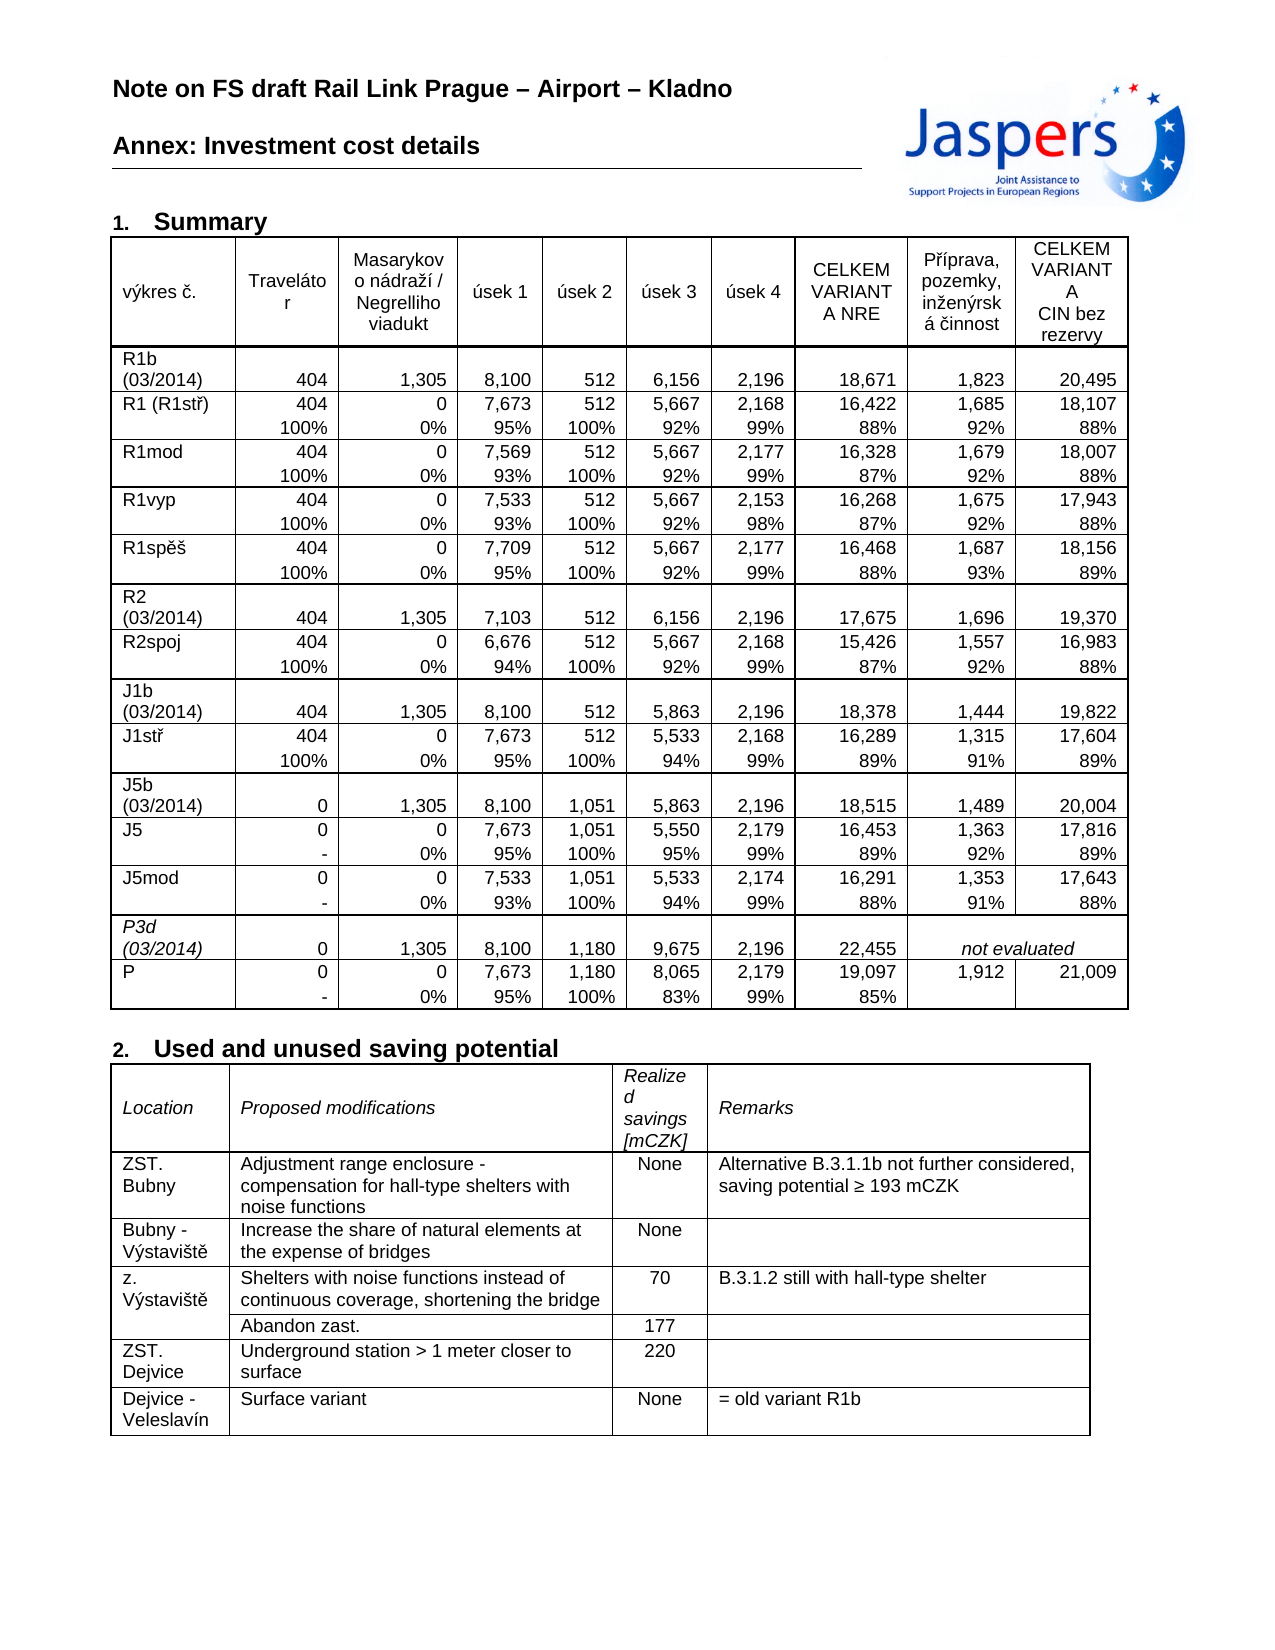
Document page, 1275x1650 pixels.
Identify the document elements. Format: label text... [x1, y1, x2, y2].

table_cell 8,100 [458, 774, 542, 817]
table_cell z. Výstaviště [112, 1267, 229, 1339]
table_cell 7,533 [458, 488, 542, 510]
table_cell 16,268 [796, 488, 907, 510]
table_cell 0 [339, 630, 457, 652]
table_cell 1,685 [908, 392, 1015, 414]
table_cell = old variant R1b [708, 1388, 1089, 1434]
table_cell 92% [908, 653, 1015, 677]
table_cell J1b (03/2014) [112, 680, 235, 723]
table_cell 1,305 [339, 916, 457, 959]
table_cell - [236, 983, 338, 1008]
table_header Realized savings [mCZK] [613, 1065, 707, 1151]
table_header úsek 4 [712, 238, 794, 345]
table_header Příprava, pozemky, inženýrská činnost [908, 238, 1015, 345]
table_cell - [236, 841, 338, 865]
table_cell R2spoj [112, 630, 235, 652]
table_cell [112, 983, 235, 1008]
table_cell 92% [908, 415, 1015, 438]
table_cell 88% [1016, 653, 1127, 677]
table_cell 99% [712, 463, 794, 486]
table_cell 88% [1016, 463, 1127, 486]
table_cell 18,107 [1016, 392, 1127, 414]
table_cell Bubny - Výstaviště [112, 1219, 229, 1266]
table_cell 93% [458, 889, 542, 914]
table_cell Surface variant [230, 1388, 612, 1434]
table_header Travelátor [236, 238, 338, 345]
list Summary [112, 207, 1198, 236]
table_cell 0% [339, 463, 457, 486]
table_header CELKEM VARIANTA NRE [796, 238, 907, 345]
table_cell 2,177 [712, 440, 794, 462]
table_cell 0% [339, 747, 457, 772]
table_cell 17,816 [1016, 818, 1127, 841]
table_cell 1,444 [908, 680, 1015, 723]
table_cell 7,709 [458, 535, 542, 558]
table_cell R1 (R1stř) [112, 392, 235, 414]
table_cell 512 [543, 680, 626, 723]
list Used and unused saving potential [112, 1034, 1198, 1063]
table_cell 0 [339, 535, 457, 558]
table_cell 19,097 [796, 960, 907, 983]
table_cell 2,168 [712, 724, 794, 747]
table_cell 95% [458, 747, 542, 772]
table_cell not evaluated [908, 916, 1127, 959]
table_cell 100% [543, 415, 626, 438]
table_cell 100% [543, 653, 626, 677]
table_cell 7,103 [458, 585, 542, 628]
table_cell 1,180 [543, 960, 626, 983]
table_header úsek 2 [543, 238, 626, 345]
table_cell 0 [236, 818, 338, 841]
table_cell 94% [627, 747, 711, 772]
table_cell 99% [712, 983, 794, 1008]
table_cell 0% [339, 558, 457, 583]
table_cell 95% [458, 415, 542, 438]
table_cell 89% [1016, 841, 1127, 865]
table_cell 17,943 [1016, 488, 1127, 510]
table_cell 70 [613, 1267, 707, 1314]
table_cell [708, 1219, 1089, 1266]
table_cell 5,533 [627, 724, 711, 747]
table_cell 2,179 [712, 818, 794, 841]
table_cell 1,353 [908, 866, 1015, 889]
table_cell 100% [543, 889, 626, 914]
table_cell 21,009 [1016, 960, 1127, 983]
table_cell 5,533 [627, 866, 711, 889]
table_cell 7,673 [458, 818, 542, 841]
table_cell 16,328 [796, 440, 907, 462]
table_cell 93% [908, 558, 1015, 583]
table_cell 1,557 [908, 630, 1015, 652]
table_header úsek 3 [627, 238, 711, 345]
table_cell Adjustment range enclosure - compensation for hall-type shelters with noise functions [230, 1153, 612, 1218]
table_cell 93% [458, 510, 542, 534]
table_cell 85% [796, 983, 907, 1008]
table_cell 100% [236, 510, 338, 534]
table_cell 20,495 [1016, 348, 1127, 391]
table_cell 17,643 [1016, 866, 1127, 889]
table_cell B.3.1.2 still with hall-type shelter [708, 1267, 1089, 1314]
table_cell Abandon zast. [230, 1315, 612, 1339]
table_cell 88% [796, 415, 907, 438]
table_cell 18,671 [796, 348, 907, 391]
table_cell [112, 463, 235, 486]
table_cell 20,004 [1016, 774, 1127, 817]
table_cell 88% [796, 558, 907, 583]
table_cell 0 [339, 440, 457, 462]
table_cell 18,156 [1016, 535, 1127, 558]
table_cell 0% [339, 841, 457, 865]
table_cell 8,100 [458, 348, 542, 391]
table_cell 404 [236, 392, 338, 414]
table_cell 0 [339, 818, 457, 841]
table_cell R2 (03/2014) [112, 585, 235, 628]
table_cell 99% [712, 841, 794, 865]
table_cell 8,065 [627, 960, 711, 983]
table_cell 0 [339, 960, 457, 983]
table_cell 512 [543, 348, 626, 391]
table_cell 87% [796, 463, 907, 486]
table_cell [708, 1315, 1089, 1339]
table_cell None [613, 1388, 707, 1434]
table_cell 1,305 [339, 348, 457, 391]
table_cell Shelters with noise functions instead of continuous coverage, shortening the bridge [230, 1267, 612, 1314]
table_cell [1016, 983, 1127, 1008]
table_cell 1,363 [908, 818, 1015, 841]
table_cell 5,667 [627, 535, 711, 558]
table_cell 404 [236, 348, 338, 391]
table_cell 99% [712, 889, 794, 914]
table_cell 92% [908, 463, 1015, 486]
table_cell 512 [543, 535, 626, 558]
table_cell 0 [236, 916, 338, 959]
table_cell 98% [712, 510, 794, 534]
table_cell 2,196 [712, 348, 794, 391]
table_cell Increase the share of natural elements at the expense of bridges [230, 1219, 612, 1266]
table_cell 100% [236, 463, 338, 486]
table_cell 17,604 [1016, 724, 1127, 747]
table_cell 91% [908, 747, 1015, 772]
table_cell 404 [236, 585, 338, 628]
table_cell J5b (03/2014) [112, 774, 235, 817]
table_cell 0% [339, 510, 457, 534]
table_cell [112, 653, 235, 677]
table_cell 1,051 [543, 774, 626, 817]
table_cell 9,675 [627, 916, 711, 959]
table_cell 0 [339, 866, 457, 889]
table_cell 512 [543, 585, 626, 628]
table_cell 1,679 [908, 440, 1015, 462]
table_cell 100% [236, 415, 338, 438]
table_cell 1,305 [339, 774, 457, 817]
table_cell 1,305 [339, 585, 457, 628]
table_cell P3d (03/2014) [112, 916, 235, 959]
table_cell 100% [543, 463, 626, 486]
table_cell 99% [712, 558, 794, 583]
table_header Masarykovo nádraží / Negrelliho viadukt [339, 238, 457, 345]
table_header Remarks [708, 1065, 1089, 1151]
table_cell 0 [236, 960, 338, 983]
table_cell J1stř [112, 724, 235, 747]
table_cell 404 [236, 535, 338, 558]
table_cell 18,378 [796, 680, 907, 723]
table_cell 7,673 [458, 392, 542, 414]
table_cell 7,673 [458, 960, 542, 983]
table_cell 100% [236, 653, 338, 677]
table_cell 8,100 [458, 680, 542, 723]
table_cell 88% [796, 889, 907, 914]
table_cell 0% [339, 653, 457, 677]
table_cell 99% [712, 747, 794, 772]
table_cell 2,179 [712, 960, 794, 983]
table_cell 1,489 [908, 774, 1015, 817]
table_cell 2,177 [712, 535, 794, 558]
table_cell 5,667 [627, 392, 711, 414]
table_cell 1,675 [908, 488, 1015, 510]
table_cell 0 [236, 866, 338, 889]
table_cell 1,912 [908, 960, 1015, 983]
table_cell 0% [339, 983, 457, 1008]
table_cell 6,156 [627, 585, 711, 628]
table_cell [112, 747, 235, 772]
table_cell 512 [543, 630, 626, 652]
table_cell 6,156 [627, 348, 711, 391]
table_cell 100% [543, 747, 626, 772]
table_header výkres č. [112, 238, 235, 345]
table_cell 1,051 [543, 818, 626, 841]
table_cell 16,468 [796, 535, 907, 558]
table_cell 17,675 [796, 585, 907, 628]
table_cell 0% [339, 415, 457, 438]
table_cell 92% [627, 463, 711, 486]
table_cell 16,289 [796, 724, 907, 747]
table_cell 512 [543, 440, 626, 462]
table_cell 100% [543, 841, 626, 865]
table_cell 2,174 [712, 866, 794, 889]
table_cell 5,667 [627, 630, 711, 652]
table_cell 83% [627, 983, 711, 1008]
table_cell None [613, 1153, 707, 1218]
table_cell 92% [627, 558, 711, 583]
table_cell 92% [908, 510, 1015, 534]
table_cell 92% [627, 653, 711, 677]
table_cell R1b (03/2014) [112, 348, 235, 391]
table_cell 87% [796, 510, 907, 534]
table_cell None [613, 1219, 707, 1266]
table_cell 1,823 [908, 348, 1015, 391]
table_cell 87% [796, 653, 907, 677]
table_cell 16,453 [796, 818, 907, 841]
table_cell 2,196 [712, 585, 794, 628]
table_cell 93% [458, 463, 542, 486]
table_cell ZST. Dejvice [112, 1340, 229, 1387]
table_cell 177 [613, 1315, 707, 1339]
table_cell 19,822 [1016, 680, 1127, 723]
table_cell 15,426 [796, 630, 907, 652]
table_cell 5,667 [627, 440, 711, 462]
table_cell 19,370 [1016, 585, 1127, 628]
picture [862, 56, 1200, 226]
table_cell 100% [543, 510, 626, 534]
table_cell [908, 983, 1015, 1008]
table_cell 8,100 [458, 916, 542, 959]
table_cell 95% [458, 841, 542, 865]
table_cell J5mod [112, 866, 235, 889]
table_cell 404 [236, 488, 338, 510]
table_cell 0 [236, 774, 338, 817]
table_header CELKEM VARIANTA bez rezervy [1016, 238, 1127, 345]
table_cell 94% [458, 653, 542, 677]
table_cell [708, 1340, 1089, 1387]
table_cell 2,168 [712, 392, 794, 414]
table_cell 100% [543, 558, 626, 583]
table_cell 2,196 [712, 774, 794, 817]
table_cell 89% [1016, 747, 1127, 772]
table_cell [112, 558, 235, 583]
table_cell ZST. Bubny [112, 1153, 229, 1218]
table_cell 94% [627, 889, 711, 914]
table_cell 512 [543, 724, 626, 747]
table_cell 5,667 [627, 488, 711, 510]
table_cell 5,863 [627, 774, 711, 817]
table_header Proposed modifications [230, 1065, 612, 1151]
table_cell 16,422 [796, 392, 907, 414]
table_cell 7,533 [458, 866, 542, 889]
table_cell [112, 889, 235, 914]
table_cell - [236, 889, 338, 914]
table_cell P [112, 960, 235, 983]
table_cell 16,291 [796, 866, 907, 889]
table_cell [112, 841, 235, 865]
table_cell 404 [236, 630, 338, 652]
table_cell 1,315 [908, 724, 1015, 747]
table_cell 95% [627, 841, 711, 865]
table_cell 89% [1016, 558, 1127, 583]
table_cell 91% [908, 889, 1015, 914]
table_cell R1mod [112, 440, 235, 462]
table_cell 99% [712, 653, 794, 677]
table_cell 92% [627, 510, 711, 534]
table_cell 404 [236, 440, 338, 462]
table_cell 0 [339, 488, 457, 510]
table_cell 99% [712, 415, 794, 438]
table_cell 220 [613, 1340, 707, 1387]
table_cell 88% [1016, 415, 1127, 438]
table_cell 7,569 [458, 440, 542, 462]
table_cell J5 [112, 818, 235, 841]
table_cell R1spěš [112, 535, 235, 558]
table_cell 1,696 [908, 585, 1015, 628]
table_cell 0% [339, 889, 457, 914]
table_cell Dejvice - Veleslavín [112, 1388, 229, 1434]
table_cell 404 [236, 680, 338, 723]
table_cell 6,676 [458, 630, 542, 652]
table_cell 18,007 [1016, 440, 1127, 462]
table_cell 95% [458, 558, 542, 583]
table_cell 2,196 [712, 916, 794, 959]
table_cell 2,168 [712, 630, 794, 652]
table_cell 1,305 [339, 680, 457, 723]
table_cell 16,983 [1016, 630, 1127, 652]
table_cell 512 [543, 488, 626, 510]
table_cell [112, 510, 235, 534]
table_cell 5,550 [627, 818, 711, 841]
table_cell 92% [908, 841, 1015, 865]
table_cell 88% [1016, 510, 1127, 534]
table_cell 5,863 [627, 680, 711, 723]
table_cell [112, 415, 235, 438]
table_header Location [112, 1065, 229, 1151]
table_cell 18,515 [796, 774, 907, 817]
table_cell 95% [458, 983, 542, 1008]
table_cell 100% [543, 983, 626, 1008]
table_cell Underground station > 1 meter closer to surface [230, 1340, 612, 1387]
table_cell 1,180 [543, 916, 626, 959]
table_cell Alternative B.3.1.1b not further considered, saving potential ≥ 193 mCZK [708, 1153, 1089, 1218]
table_cell 1,687 [908, 535, 1015, 558]
table_cell 89% [796, 841, 907, 865]
table_cell 0 [339, 392, 457, 414]
table_cell 22,455 [796, 916, 907, 959]
table_cell 92% [627, 415, 711, 438]
table_cell 100% [236, 558, 338, 583]
table_cell 88% [1016, 889, 1127, 914]
table_cell 0 [339, 724, 457, 747]
table_cell 100% [236, 747, 338, 772]
table_cell R1vyp [112, 488, 235, 510]
table_cell 1,051 [543, 866, 626, 889]
table_cell 89% [796, 747, 907, 772]
table_cell 404 [236, 724, 338, 747]
table_cell 7,673 [458, 724, 542, 747]
table_header úsek 1 [458, 238, 542, 345]
table_cell 2,153 [712, 488, 794, 510]
table_cell 512 [543, 392, 626, 414]
table_cell 2,196 [712, 680, 794, 723]
